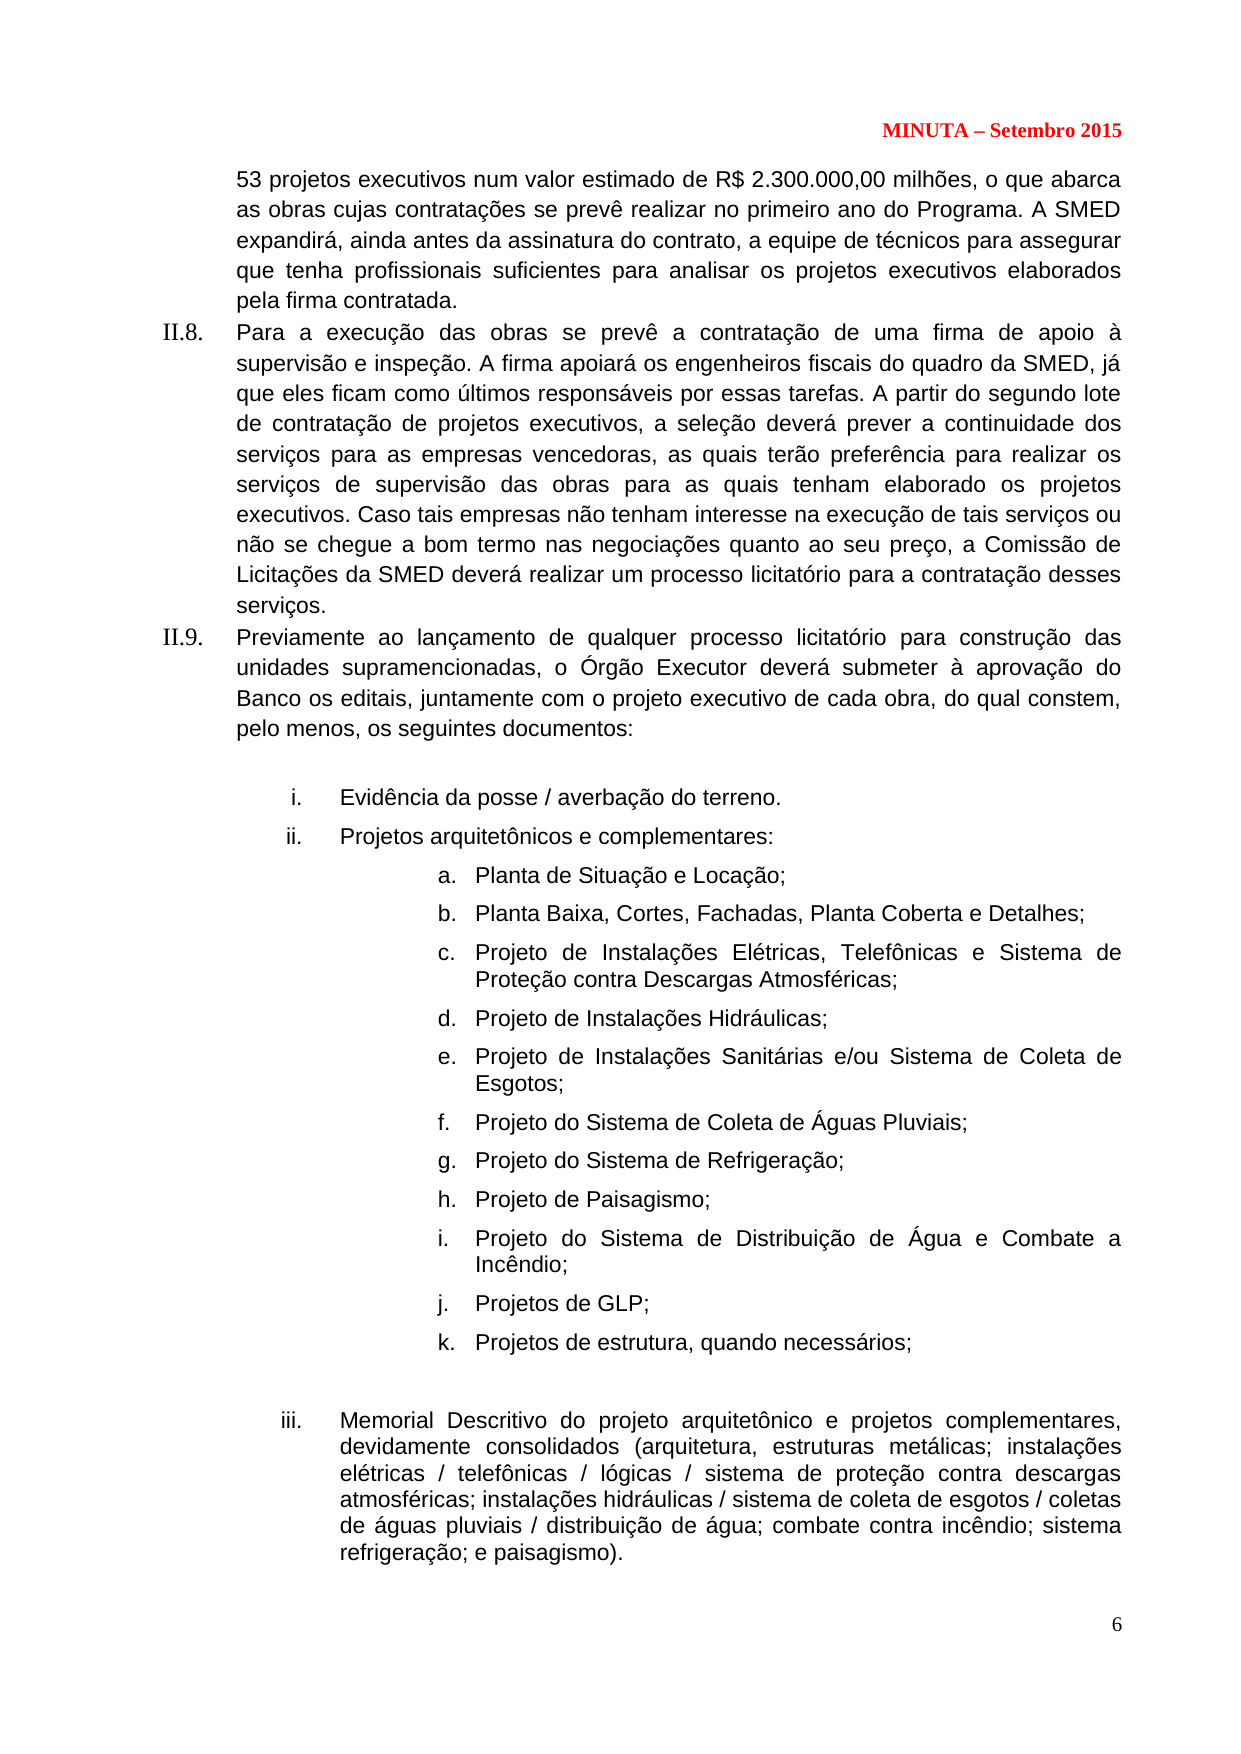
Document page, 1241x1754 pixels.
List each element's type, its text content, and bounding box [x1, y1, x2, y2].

list Planta Baixa, Cortes, Fachadas, Planta Coberta e Detalhes; [438, 900, 1122, 927]
list Projetos arquitetônicos e complementares: [302, 823, 1122, 849]
list Planta de Situação e Locação; [438, 862, 1122, 888]
list Projeto de Instalações Hidráulicas; [438, 1004, 1122, 1031]
list Previamente ao lançamento de qualquer processo licitatório para construção das unidades supramencionadas, o Órgão Executor deverá submeter à aprovação do Banco os editais, juntamente com o projeto executivo de cada obra, do qual constem, pelo menos, os seguintes documentos: [162, 622, 1122, 741]
list Projeto de Instalações Sanitárias e/ou Sistema de Coleta de Esgotos; [438, 1043, 1122, 1096]
list Projeto do Sistema de Distribuição de Água e Combate a Incêndio; [438, 1225, 1122, 1278]
list Projeto do Sistema de Refrigeração; [438, 1147, 1122, 1174]
list Evidência da posse / averbação do terreno. [302, 784, 1122, 810]
list Para a execução das obras se prevê a contratação de uma firma de apoio à supervisão e inspeção. A firma apoiará os engenheiros fiscais do quadro da SMED, já que eles ficam como últimos responsáveis por essas tarefas. A partir do segundo lote de contratação de projetos executivos, a seleção deverá prever a continuidade dos serviços para as empresas vencedoras, as quais terão preferência para realizar os serviços de supervisão das obras para as quais tenham elaborado os projetos executivos. Caso tais empresas não tenham interesse na execução de tais serviços ou não se chegue a bom termo nas negociações quanto ao seu preço, a Comissão de Licitações da SMED deverá realizar um processo licitatório para a contratação desses serviços. [162, 317, 1122, 618]
list Projetos de GLP; [438, 1290, 1122, 1317]
list Projeto de Paisagismo; [438, 1186, 1122, 1213]
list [162, 166, 1122, 313]
list Memorial Descritivo do projeto arquitetônico e projetos complementares, devidamente consolidados (arquitetura, estruturas metálicas; instalações elétricas / telefônicas / lógicas / sistema de proteção contra descargas atmosféricas; instalações hidráulicas / sistema de coleta de esgotos / coletas de águas pluviais / distribuição de água; combate contra incêndio; sistema refrigeração; e paisagismo). [302, 1407, 1122, 1565]
list Projeto de Instalações Elétricas, Telefônicas e Sistema de Proteção contra Descargas Atmosféricas; [438, 939, 1122, 992]
list Projetos de estrutura, quando necessários; [438, 1329, 1122, 1356]
list Projeto do Sistema de Coleta de Águas Pluviais; [438, 1108, 1122, 1135]
